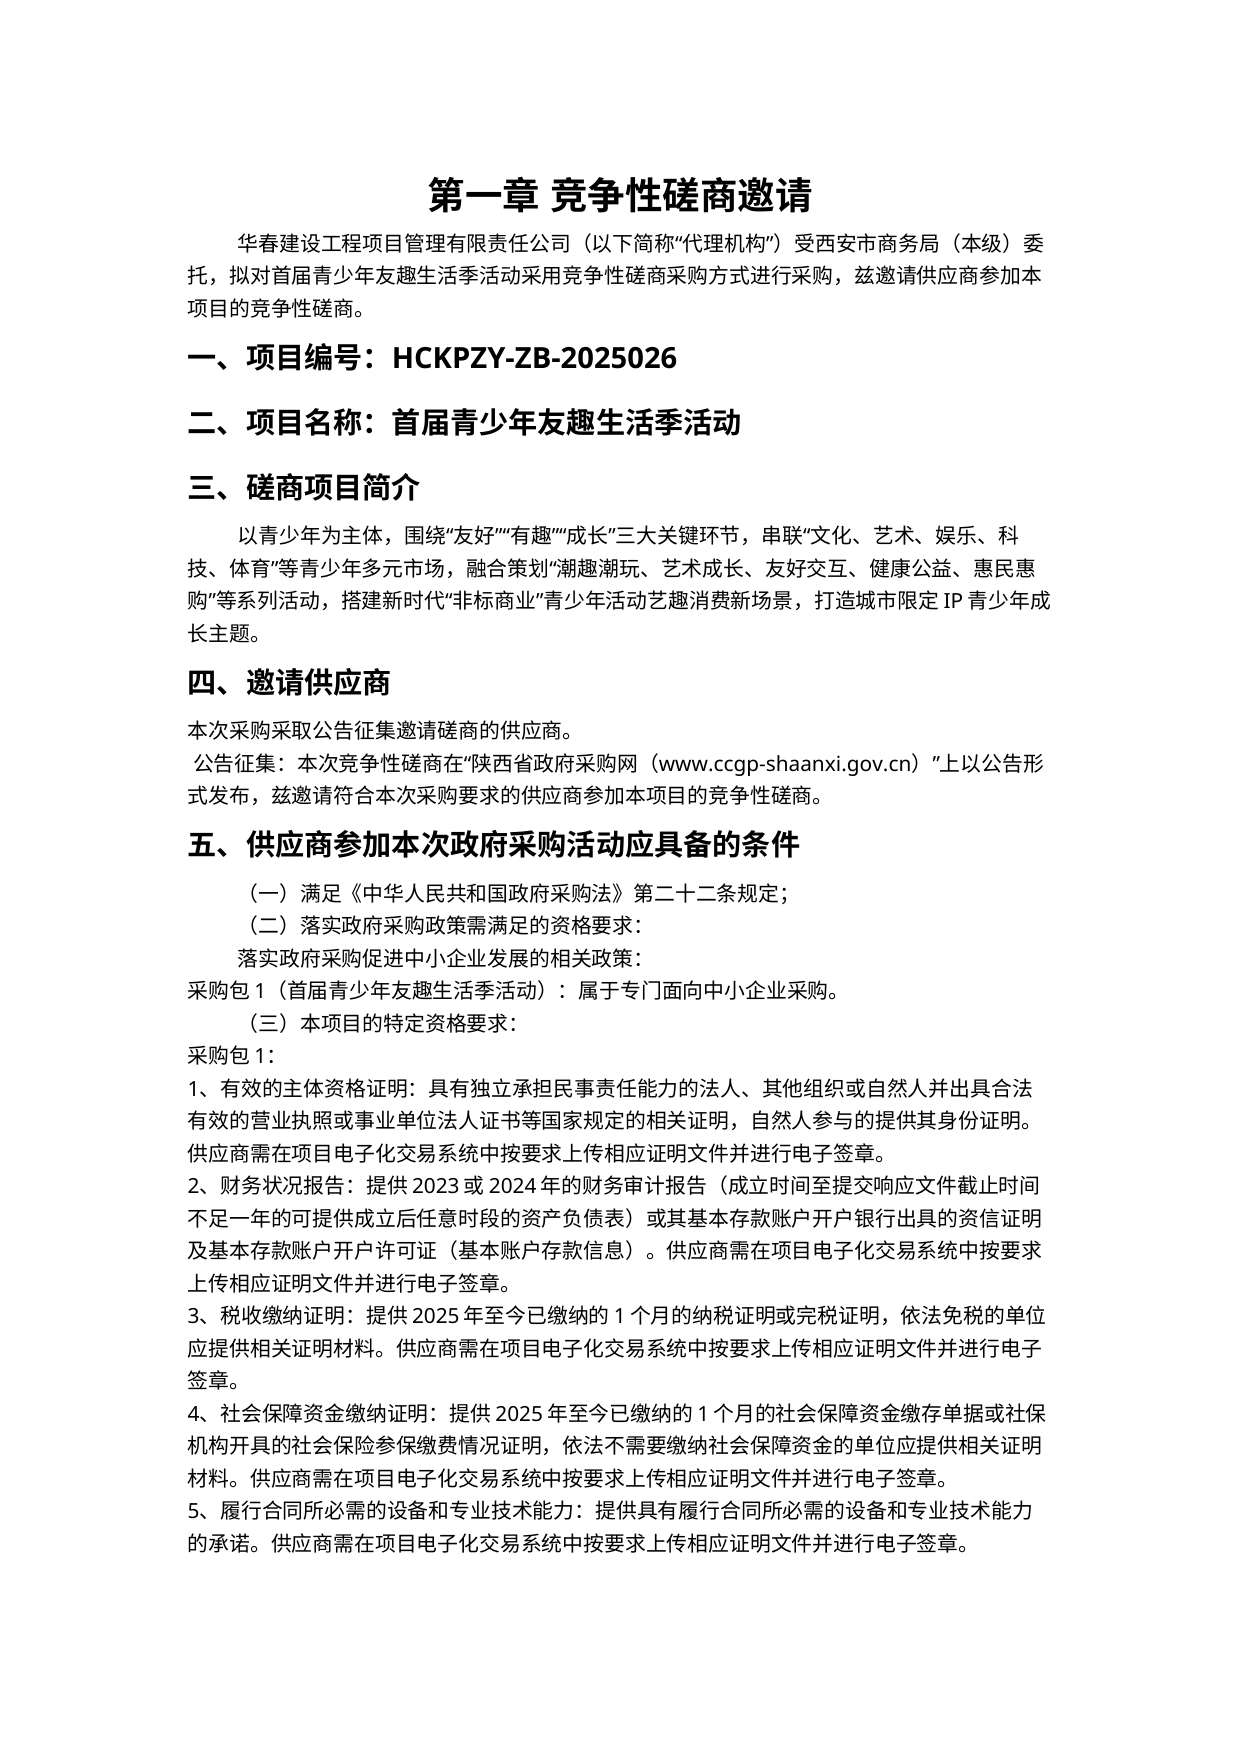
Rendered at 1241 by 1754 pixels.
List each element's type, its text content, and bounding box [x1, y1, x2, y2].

text 3、税收缴纳证明：提供2025年至今已缴纳的1个月的纳税证明或完税证明，依法免税的单位应提供相关证明材料。供应商需在项目电子化交易系统中按要求上传相应证明文件并进行电子签章。 [187, 1299, 1053, 1397]
text 五、供应商参加本次政府采购活动应具备的条件 [187, 812, 1053, 877]
text 本次采购采取公告征集邀请磋商的供应商。 [187, 714, 1053, 747]
text （三）本项目的特定资格要求： [187, 1007, 1053, 1039]
text 5、履行合同所必需的设备和专业技术能力：提供具有履行合同所必需的设备和专业技术能力的承诺。供应商需在项目电子化交易系统中按要求上传相应证明文件并进行电子签章。 [187, 1494, 1053, 1559]
text 四、邀请供应商 [187, 649, 1053, 714]
text 落实政府采购促进中小企业发展的相关政策： [187, 942, 1053, 974]
text 以青少年为主体，围绕“友好”“有趣”“成长”三大关键环节，串联“文化、艺术、娱乐、科技、体育”等青少年多元市场，融合策划“潮趣潮玩、艺术成长、友好交互、健康公益、惠民惠购”等系列活动，搭建新时代“非标商业”青少年活动艺趣消费新场景，打造城市限定IP青少年成长主题。 [187, 519, 1053, 649]
text 1、有效的主体资格证明：具有独立承担民事责任能力的法人、其他组织或自然人并出具合法有效的营业执照或事业单位法人证书等国家规定的相关证明，自然人参与的提供其身份证明。供应商需在项目电子化交易系统中按要求上传相应证明文件并进行电子签章。 [187, 1072, 1053, 1169]
text 4、社会保障资金缴纳证明：提供2025年至今已缴纳的1个月的社会保障资金缴存单据或社保机构开具的社会保险参保缴费情况证明，依法不需要缴纳社会保障资金的单位应提供相关证明材料。供应商需在项目电子化交易系统中按要求上传相应证明文件并进行电子签章。 [187, 1397, 1053, 1494]
text 华春建设工程项目管理有限责任公司（以下简称“代理机构”）受西安市商务局（本级）委托，拟对首届青少年友趣生活季活动采用竞争性磋商采购方式进行采购，兹邀请供应商参加本项目的竞争性磋商。 [187, 227, 1053, 324]
text 采购包1（首届青少年友趣生活季活动）：属于专门面向中小企业采购。 [187, 974, 1053, 1007]
text 三、磋商项目简介 [187, 454, 1053, 519]
text 公告征集：本次竞争性磋商在“陕西省政府采购网（www.ccgp-shaanxi.gov.cn）”上以公告形式发布，兹邀请符合本次采购要求的供应商参加本项目的竞争性磋商。 [187, 747, 1053, 812]
text 第一章 竞争性磋商邀请 [187, 162, 1053, 227]
text （二）落实政府采购政策需满足的资格要求： [187, 909, 1053, 942]
text 2、财务状况报告：提供2023或2024年的财务审计报告（成立时间至提交响应文件截止时间不足一年的可提供成立后任意时段的资产负债表）或其基本存款账户开户银行出具的资信证明及基本存款账户开户许可证（基本账户存款信息）。供应商需在项目电子化交易系统中按要求上传相应证明文件并进行电子签章。 [187, 1169, 1053, 1299]
text 一、项目编号：HCKPZY-ZB-2025026 [187, 324, 1053, 389]
text 采购包1： [187, 1039, 1053, 1072]
text （一）满足《中华人民共和国政府采购法》第二十二条规定； [187, 877, 1053, 909]
text 二、项目名称：首届青少年友趣生活季活动 [187, 389, 1053, 454]
